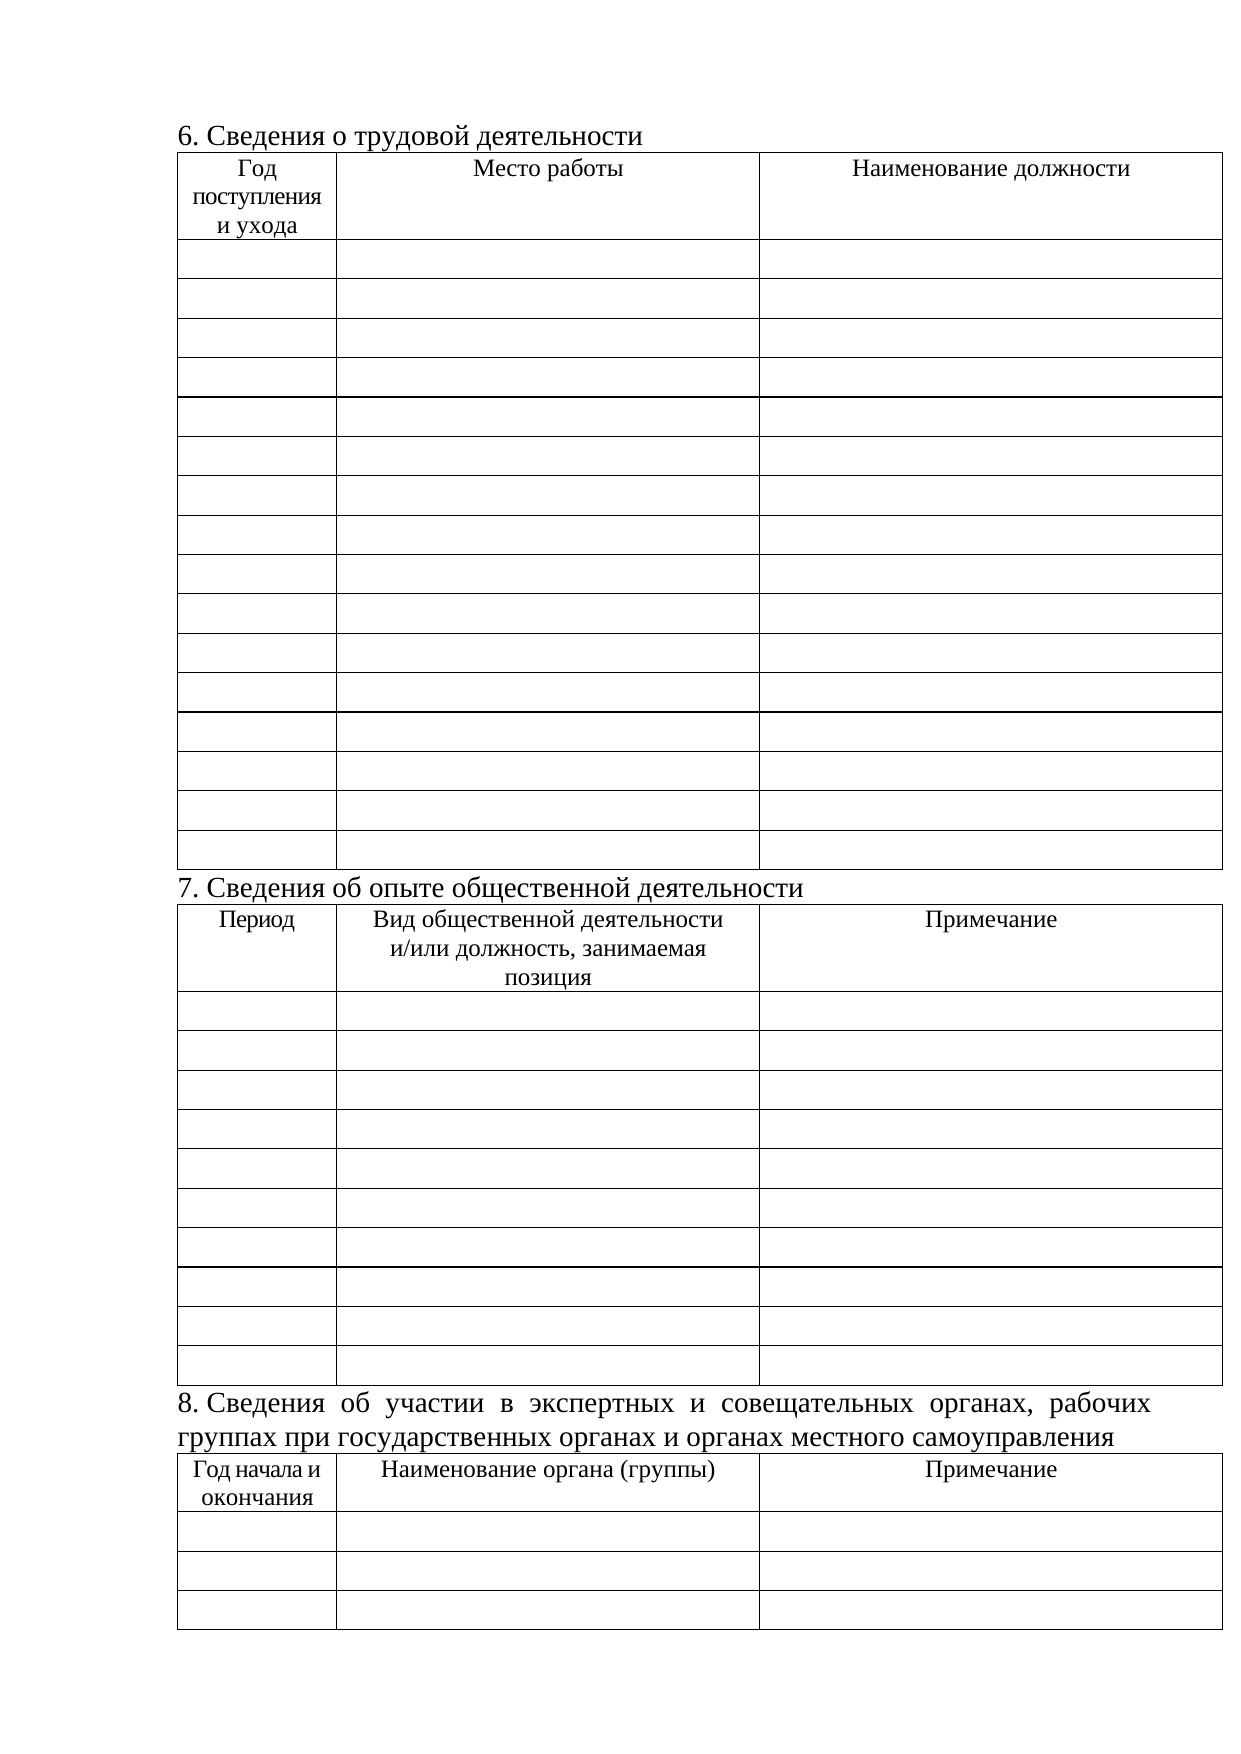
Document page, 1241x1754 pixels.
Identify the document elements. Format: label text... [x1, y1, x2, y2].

table_cell [760, 1552, 1222, 1590]
table_cell [760, 752, 1222, 790]
table_header Место работы [337, 153, 759, 239]
table_cell [337, 1189, 759, 1227]
table_cell [337, 791, 759, 829]
table_cell [337, 1268, 759, 1306]
table_cell [760, 713, 1222, 751]
text 6. Сведения о трудовой деятельности [177, 118, 1152, 152]
table_cell [337, 437, 759, 475]
table_cell [760, 555, 1222, 593]
table_cell [760, 1031, 1222, 1069]
table_cell [178, 992, 336, 1030]
table_cell [178, 752, 336, 790]
text 7. Сведения об опыте общественной деятельности [177, 870, 1152, 903]
table_cell [337, 555, 759, 593]
table_cell [178, 240, 336, 278]
table_cell [178, 673, 336, 711]
table_cell [337, 713, 759, 751]
table_cell [337, 992, 759, 1030]
table_cell [337, 1149, 759, 1188]
table_cell [178, 1031, 336, 1069]
table_cell [337, 279, 759, 318]
table_cell [337, 752, 759, 790]
table_cell [178, 1346, 336, 1384]
table_cell [178, 1591, 336, 1629]
table_header Наименование должности [760, 153, 1222, 239]
table_cell [178, 555, 336, 593]
table_cell [337, 1228, 759, 1266]
table_header Год начала и окончания [178, 1454, 336, 1511]
table_cell [337, 594, 759, 633]
table_cell [178, 831, 336, 869]
table_cell [760, 358, 1222, 396]
table_cell [760, 516, 1222, 554]
table_header Примечание [760, 1454, 1222, 1511]
table_cell [178, 713, 336, 751]
table_cell [760, 1189, 1222, 1227]
table_header Примечание [760, 905, 1222, 991]
table_cell [178, 1512, 336, 1551]
table_cell [760, 1591, 1222, 1629]
table_cell [337, 1307, 759, 1345]
table_cell [337, 319, 759, 357]
table_cell [337, 1110, 759, 1148]
table_cell [337, 1031, 759, 1069]
table_cell [337, 1552, 759, 1590]
table_cell [760, 831, 1222, 869]
table_cell [178, 1552, 336, 1590]
table_cell [760, 1307, 1222, 1345]
table_cell [178, 1149, 336, 1188]
table_cell [178, 1228, 336, 1266]
text 8. Сведения об участии в экспертных и совещательных органах, рабочих группах при государственных органах и органах местного самоуправления [177, 1386, 1152, 1453]
table_cell [178, 791, 336, 829]
table_cell [760, 634, 1222, 672]
table_cell [178, 1110, 336, 1148]
table_cell [337, 831, 759, 869]
table_cell [760, 398, 1222, 436]
table_cell [337, 398, 759, 436]
table_cell [337, 1346, 759, 1384]
table_cell [337, 476, 759, 514]
table_cell [178, 358, 336, 396]
table_cell [178, 398, 336, 436]
table_cell [760, 1268, 1222, 1306]
table_cell [760, 437, 1222, 475]
table_header Вид общественной деятельности и/или должность, занимаемая позиция [337, 905, 759, 991]
table_cell [760, 594, 1222, 633]
table_cell [178, 437, 336, 475]
table_cell [760, 1149, 1222, 1188]
table_cell [760, 1110, 1222, 1148]
table_cell [178, 1071, 336, 1109]
table_cell [337, 634, 759, 672]
table_cell [337, 516, 759, 554]
table_cell [178, 1268, 336, 1306]
table_cell [337, 240, 759, 278]
table_cell [178, 476, 336, 514]
table_cell [178, 594, 336, 633]
table_cell [178, 516, 336, 554]
table_cell [760, 476, 1222, 514]
table_header Наименование органа (группы) [337, 1454, 759, 1511]
table_cell [337, 1512, 759, 1551]
table_cell [337, 673, 759, 711]
table_cell [760, 992, 1222, 1030]
table_cell [178, 1307, 336, 1345]
table_cell [178, 279, 336, 318]
table_header Год поступления и ухода [178, 153, 336, 239]
table_cell [760, 279, 1222, 318]
table_cell [760, 673, 1222, 711]
table_cell [337, 1591, 759, 1629]
table_cell [760, 240, 1222, 278]
table_cell [760, 1071, 1222, 1109]
table_header Период [178, 905, 336, 991]
table_cell [760, 1346, 1222, 1384]
table_cell [178, 634, 336, 672]
table_cell [178, 319, 336, 357]
table_cell [178, 1189, 336, 1227]
table_cell [337, 1071, 759, 1109]
table_cell [760, 791, 1222, 829]
table_cell [760, 1228, 1222, 1266]
table_cell [760, 319, 1222, 357]
table_cell [337, 358, 759, 396]
table_cell [760, 1512, 1222, 1551]
